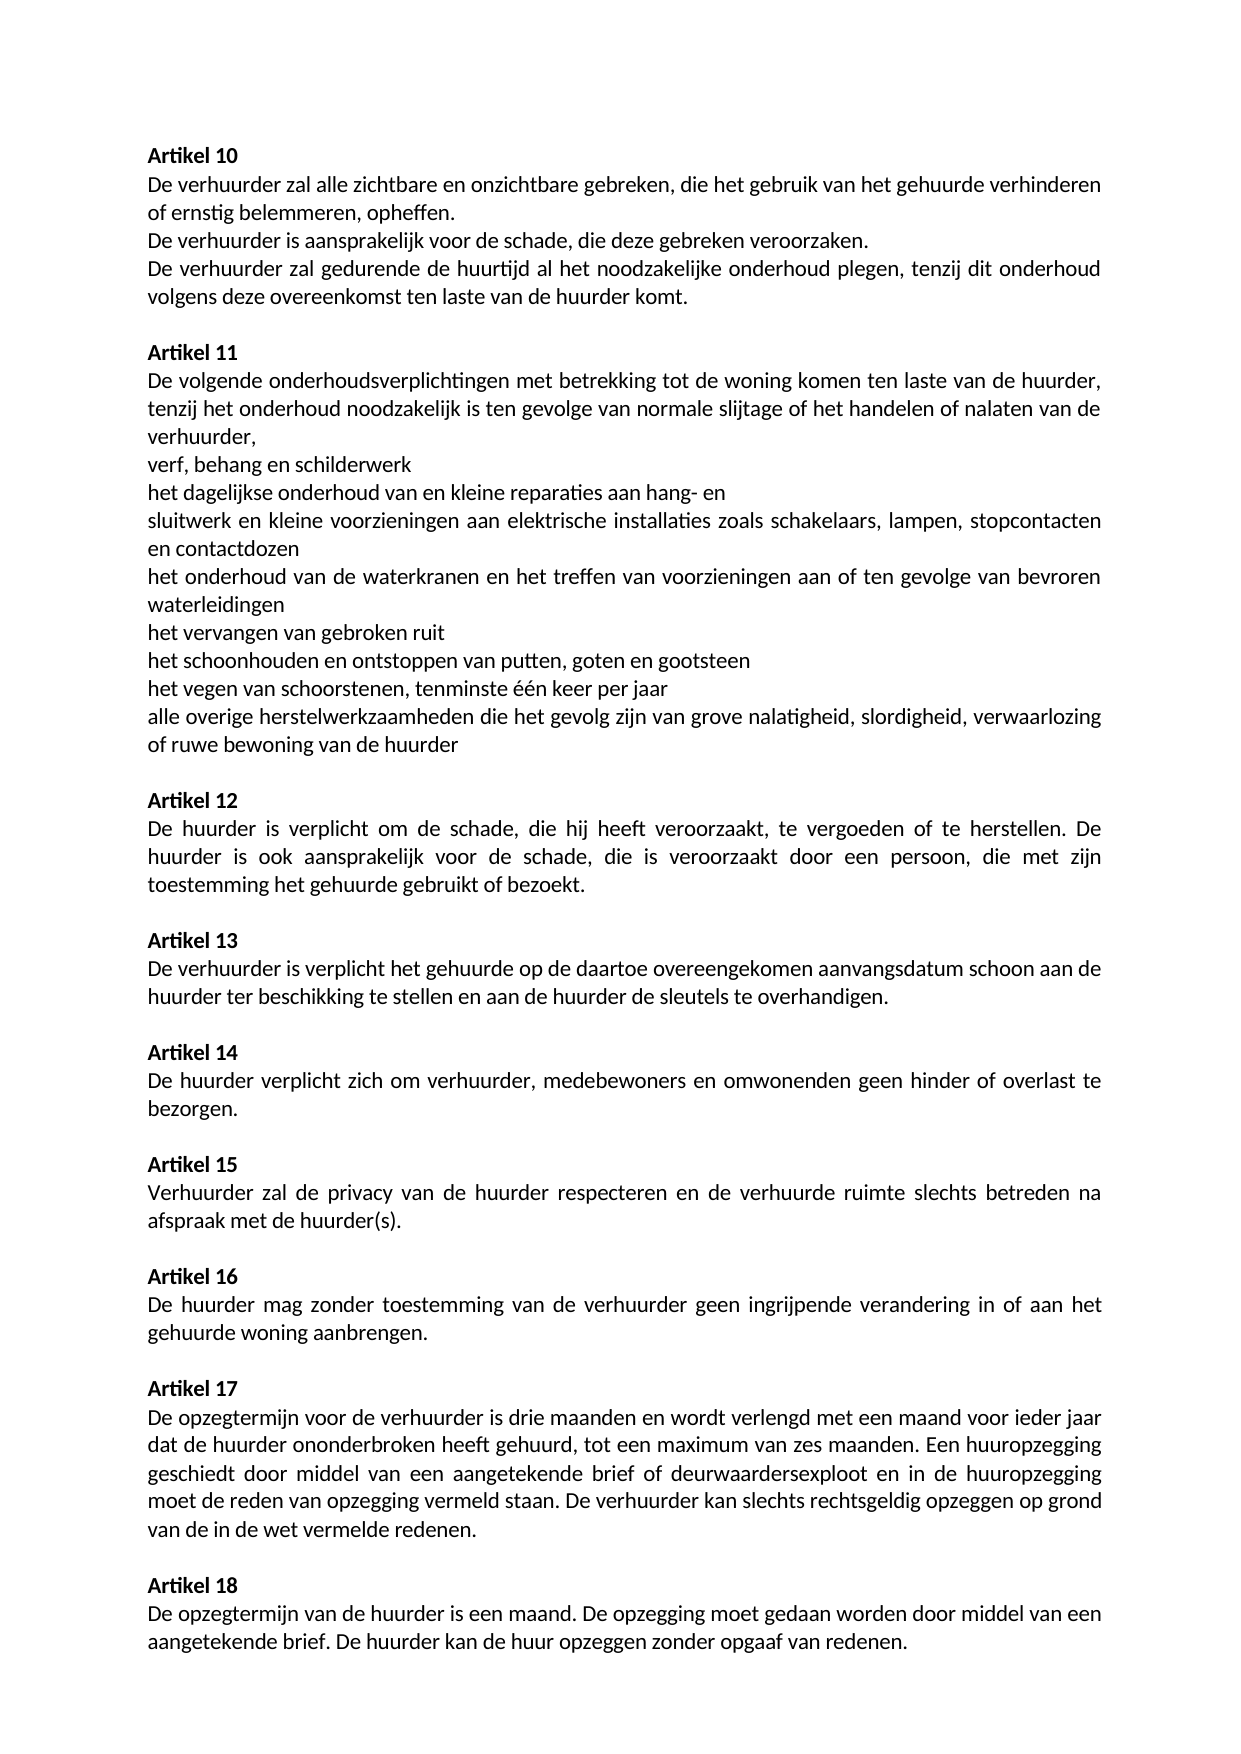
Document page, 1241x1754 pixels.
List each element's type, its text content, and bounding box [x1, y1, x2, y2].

text De opzegtermijn voor de verhuurder is drie maanden en wordt verlengd met een maand voor ieder jaar dat de huurder ononderbroken heeft gehuurd, tot een maximum van zes maanden. Een huuropzegging geschiedt door middel van een aangetekende brief of deurwaardersexploot en in de huuropzegging moet de reden van opzegging vermeld staan. De verhuurder kan slechts rechtsgeldig opzeggen op grond van de in de wet vermelde redenen. [147, 1403, 1103, 1543]
text Artikel 13 [147, 926, 1103, 954]
text het vegen van schoorstenen, tenminste één keer per jaar [147, 674, 1103, 702]
text De verhuurder zal gedurende de huurtijd al het noodzakelijke onderhoud plegen, tenzij dit onderhoud volgens deze overeenkomst ten laste van de huurder komt. [147, 254, 1103, 310]
text De opzegtermijn van de huurder is een maand. De opzegging moet gedaan worden door middel van een aangetekende brief. De huurder kan de huur opzeggen zonder opgaaf van redenen. [147, 1599, 1103, 1655]
text het vervangen van gebroken ruit [147, 618, 1103, 646]
text alle overige herstelwerkzaamheden die het gevolg zijn van grove nalatigheid, slordigheid, verwaarlozing of ruwe bewoning van de huurder [147, 702, 1103, 758]
text Artikel 12 [147, 786, 1103, 814]
text De huurder verplicht zich om verhuurder, medebewoners en omwonenden geen hinder of overlast te bezorgen. [147, 1066, 1103, 1122]
text Artikel 18 [147, 1571, 1103, 1599]
text het onderhoud van de waterkranen en het treffen van voorzieningen aan of ten gevolge van bevroren waterleidingen [147, 562, 1103, 618]
text De huurder mag zonder toestemming van de verhuurder geen ingrijpende verandering in of aan het gehuurde woning aanbrengen. [147, 1291, 1103, 1347]
text Artikel 17 [147, 1374, 1103, 1403]
text De huurder is verplicht om de schade, die hij heeft veroorzaakt, te vergoeden of te herstellen. De huurder is ook aansprakelijk voor de schade, die is veroorzaakt door een persoon, die met zijn toestemming het gehuurde gebruikt of bezoekt. [147, 814, 1103, 898]
text verf, behang en schilderwerk [147, 450, 1103, 478]
text De volgende onderhoudsverplichtingen met betrekking tot de woning komen ten laste van de huurder, tenzij het onderhoud noodzakelijk is ten gevolge van normale slijtage of het handelen of nalaten van de verhuurder, [147, 366, 1103, 450]
text het schoonhouden en ontstoppen van putten, goten en gootsteen [147, 646, 1103, 674]
text Artikel 16 [147, 1262, 1103, 1291]
text Verhuurder zal de privacy van de huurder respecteren en de verhuurde ruimte slechts betreden na afspraak met de huurder(s). [147, 1178, 1103, 1234]
text De verhuurder zal alle zichtbare en onzichtbare gebreken, die het gebruik van het gehuurde verhinderen of ernstig belemmeren, opheffen. [147, 170, 1103, 226]
text De verhuurder is verplicht het gehuurde op de daartoe overeengekomen aanvangsdatum schoon aan de huurder ter beschikking te stellen en aan de huurder de sleutels te overhandigen. [147, 954, 1103, 1010]
text het dagelijkse onderhoud van en kleine reparaties aan hang- en [147, 478, 1103, 506]
text Artikel 15 [147, 1150, 1103, 1178]
text De verhuurder is aansprakelijk voor de schade, die deze gebreken veroorzaken. [147, 226, 1103, 254]
text Artikel 11 [147, 338, 1103, 366]
text Artikel 10 [147, 142, 1103, 170]
text sluitwerk en kleine voorzieningen aan elektrische installaties zoals schakelaars, lampen, stopcontacten en contactdozen [147, 506, 1103, 562]
text Artikel 14 [147, 1038, 1103, 1066]
